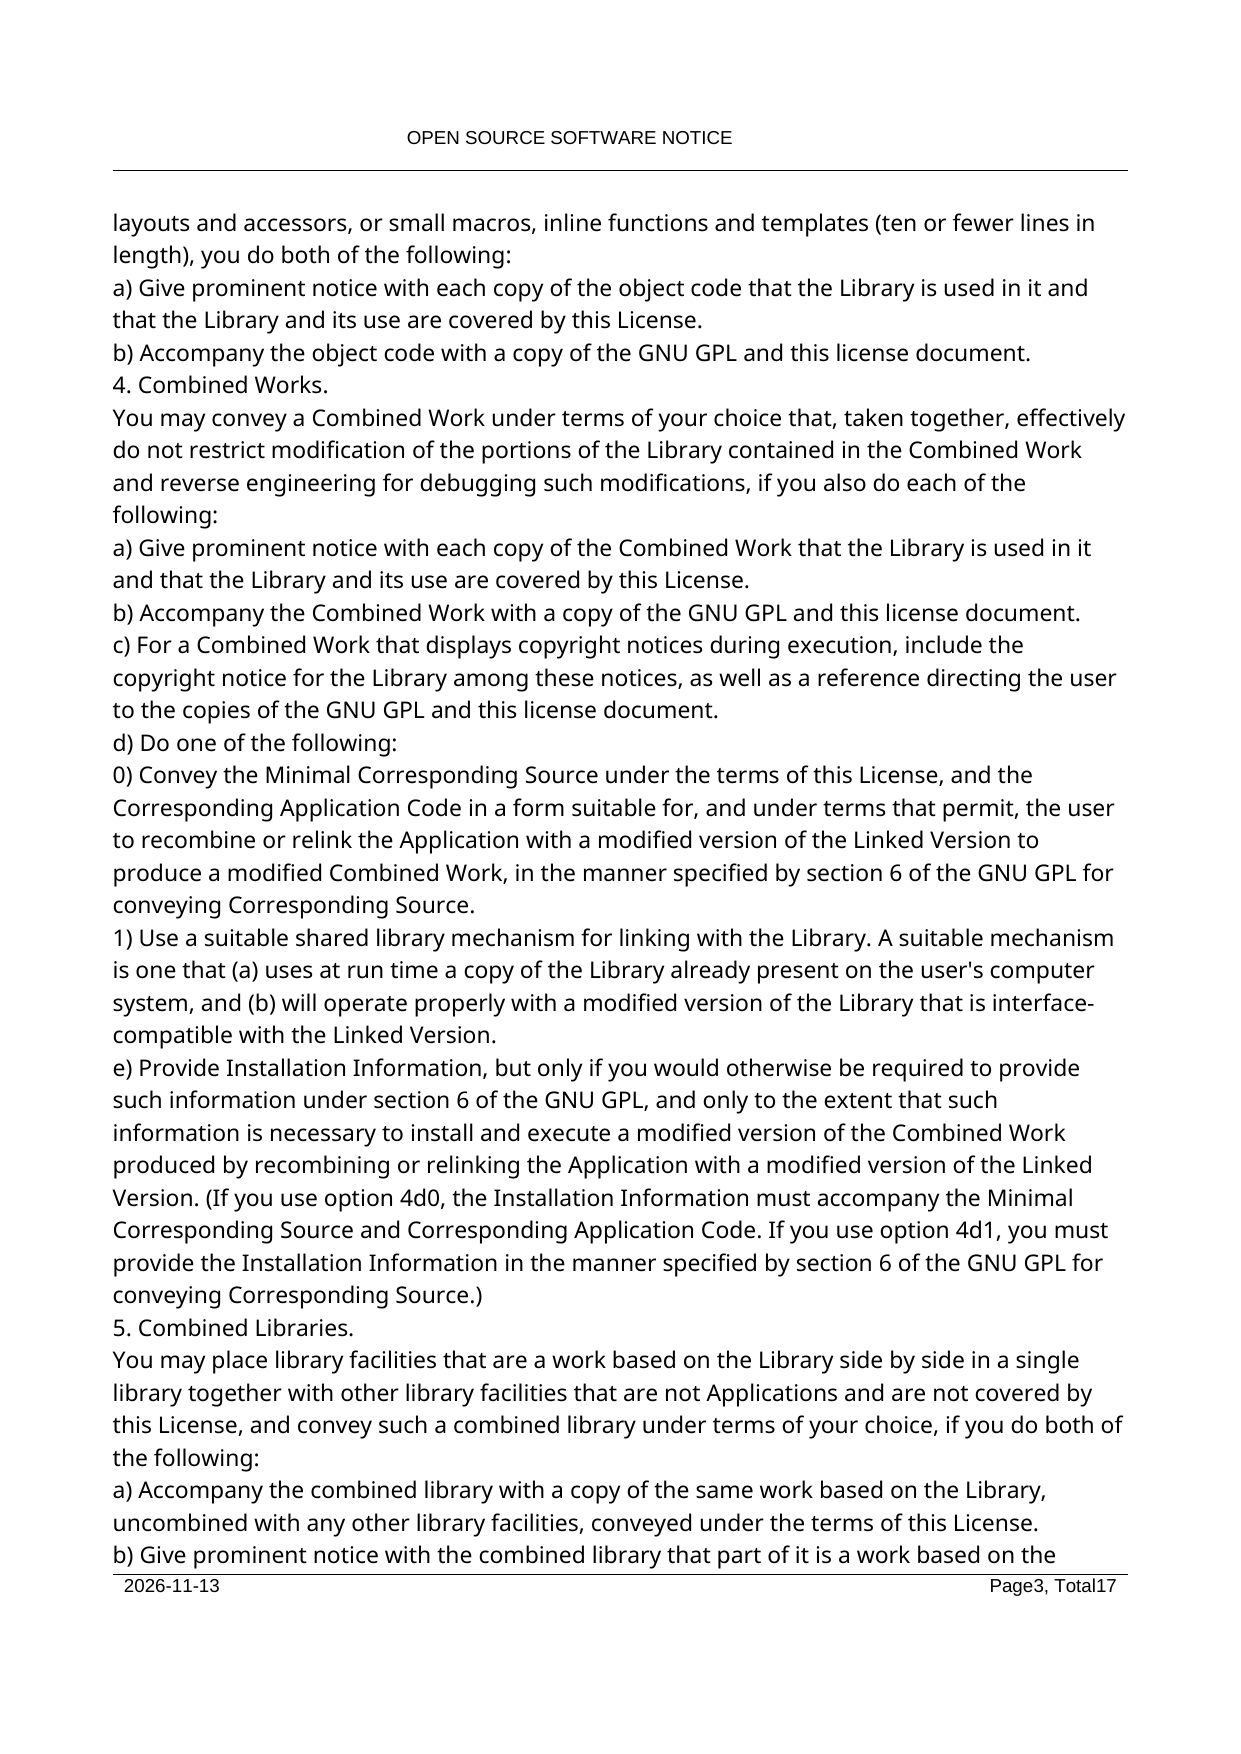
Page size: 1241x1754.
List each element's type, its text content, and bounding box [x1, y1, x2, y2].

text b) Accompany the object code with a copy of the GNU GPL and this license document. [112, 336, 1128, 369]
text 4. Combined Works. [112, 369, 1128, 401]
text d) Do one of the following: [112, 726, 1128, 759]
text You may convey a Combined Work under terms of your choice that, taken together, effectively do not restrict modification of the portions of the Library contained in the Combined Work and reverse engineering for debugging such modifications, if you also do each of the following: [112, 401, 1128, 531]
text b) Accompany the Combined Work with a copy of the GNU GPL and this license document. [112, 596, 1128, 629]
text You may place library facilities that are a work based on the Library side by side in a single library together with other library facilities that are not Applications and are not covered by this License, and convey such a combined library under terms of your choice, if you do both of the following: [112, 1344, 1128, 1474]
text e) Provide Installation Information, but only if you would otherwise be required to provide such information under section 6 of the GNU GPL, and only to the extent that such information is necessary to install and execute a modified version of the Combined Work produced by recombining or relinking the Application with a modified version of the Linked Version. (If you use option 4d0, the Installation Information must accompany the Minimal Corresponding Source and Corresponding Application Code. If you use option 4d1, you must provide the Installation Information in the manner specified by section 6 of the GNU GPL for conveying Corresponding Source.) [112, 1051, 1128, 1311]
text 1) Use a suitable shared library mechanism for linking with the Library. A suitable mechanism is one that (a) uses at run time a copy of the Library already present on the user's computer system, and (b) will operate properly with a modified version of the Library that is interface-compatible with the Linked Version. [112, 921, 1128, 1051]
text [112, 206, 1128, 271]
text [112, 1539, 1128, 1571]
text a) Give prominent notice with each copy of the object code that the Library is used in it and that the Library and its use are covered by this License. [112, 271, 1128, 336]
text c) For a Combined Work that displays copyright notices during execution, include the copyright notice for the Library among these notices, as well as a reference directing the user to the copies of the GNU GPL and this license document. [112, 629, 1128, 726]
text a) Accompany the combined library with a copy of the same work based on the Library, uncombined with any other library facilities, conveyed under the terms of this License. [112, 1474, 1128, 1539]
text a) Give prominent notice with each copy of the Combined Work that the Library is used in it and that the Library and its use are covered by this License. [112, 531, 1128, 596]
text 0) Convey the Minimal Corresponding Source under the terms of this License, and the Corresponding Application Code in a form suitable for, and under terms that permit, the user to recombine or relink the Application with a modified version of the Linked Version to produce a modified Combined Work, in the manner specified by section 6 of the GNU GPL for conveying Corresponding Source. [112, 759, 1128, 921]
text 5. Combined Libraries. [112, 1311, 1128, 1344]
